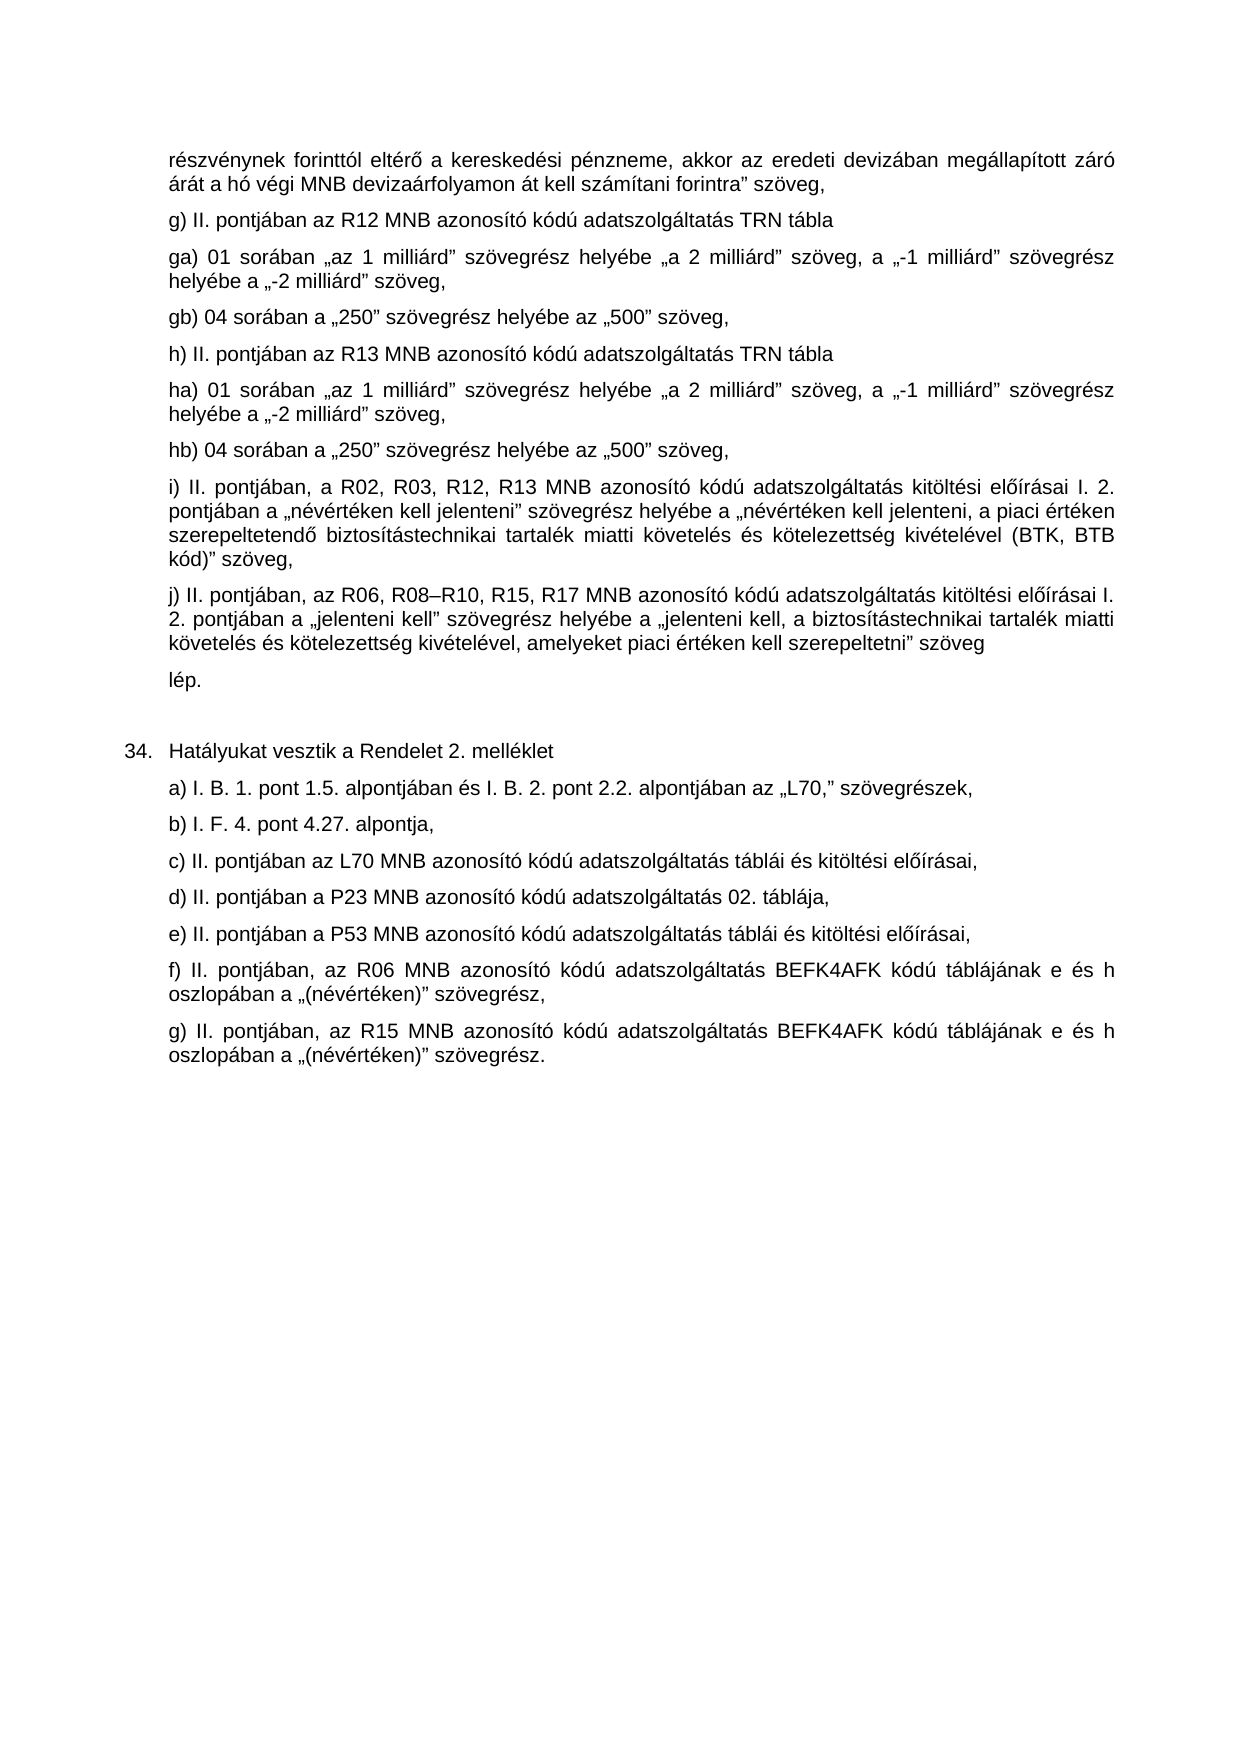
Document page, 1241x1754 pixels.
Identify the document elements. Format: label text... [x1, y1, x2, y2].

text b) I. F. 4. pont 4.27. alpontja, [168, 812, 1116, 836]
text lép. [168, 667, 1116, 691]
text f) II. pontjában, az R06 MNB azonosító kódú adatszolgáltatás BEFK4AFK kódú táblájának e és h oszlopában a „(névértéken)” szövegrész, [168, 958, 1116, 1006]
text gb) 04 sorában a „250” szövegrész helyébe az „500” szöveg, [168, 305, 1116, 329]
text j) II. pontjában, az R06, R08–R10, R15, R17 MNB azonosító kódú adatszolgáltatás kitöltési előírásai I. 2. pontjában a „jelenteni kell” szövegrész helyébe a „jelenteni kell, a biztosítástechnikai tartalék miatti követelés és kötelezettség kivételével, amelyeket piaci értéken kell szerepeltetni” szöveg [168, 583, 1116, 655]
text 34. Hatályukat vesztik a Rendelet 2. melléklet [124, 739, 1116, 763]
text c) II. pontjában az L70 MNB azonosító kódú adatszolgáltatás táblái és kitöltési előírásai, [168, 849, 1116, 873]
text g) II. pontjában, az R15 MNB azonosító kódú adatszolgáltatás BEFK4AFK kódú táblájának e és h oszlopában a „(névértéken)” szövegrész. [168, 1018, 1116, 1066]
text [168, 148, 1116, 196]
text ga) 01 sorában „az 1 milliárd” szövegrész helyébe „a 2 milliárd” szöveg, a „-1 milliárd” szövegrész helyébe a „-2 milliárd” szöveg, [168, 244, 1116, 292]
text ha) 01 sorában „az 1 milliárd” szövegrész helyébe „a 2 milliárd” szöveg, a „-1 milliárd” szövegrész helyébe a „-2 milliárd” szöveg, [168, 378, 1116, 426]
text h) II. pontjában az R13 MNB azonosító kódú adatszolgáltatás TRN tábla [168, 341, 1116, 365]
text a) I. B. 1. pont 1.5. alpontjában és I. B. 2. pont 2.2. alpontjában az „L70,” szövegrészek, [168, 776, 1116, 800]
text i) II. pontjában, a R02, R03, R12, R13 MNB azonosító kódú adatszolgáltatás kitöltési előírásai I. 2. pontjában a „névértéken kell jelenteni” szövegrész helyébe a „névértéken kell jelenteni, a piaci értéken szerepeltetendő biztosítástechnikai tartalék miatti követelés és kötelezettség kivételével (BTK, BTB kód)” szöveg, [168, 475, 1116, 571]
text g) II. pontjában az R12 MNB azonosító kódú adatszolgáltatás TRN tábla [168, 208, 1116, 232]
text hb) 04 sorában a „250” szövegrész helyébe az „500” szöveg, [168, 438, 1116, 462]
text d) II. pontjában a P23 MNB azonosító kódú adatszolgáltatás 02. táblája, [168, 885, 1116, 909]
text e) II. pontjában a P53 MNB azonosító kódú adatszolgáltatás táblái és kitöltési előírásai, [168, 922, 1116, 946]
